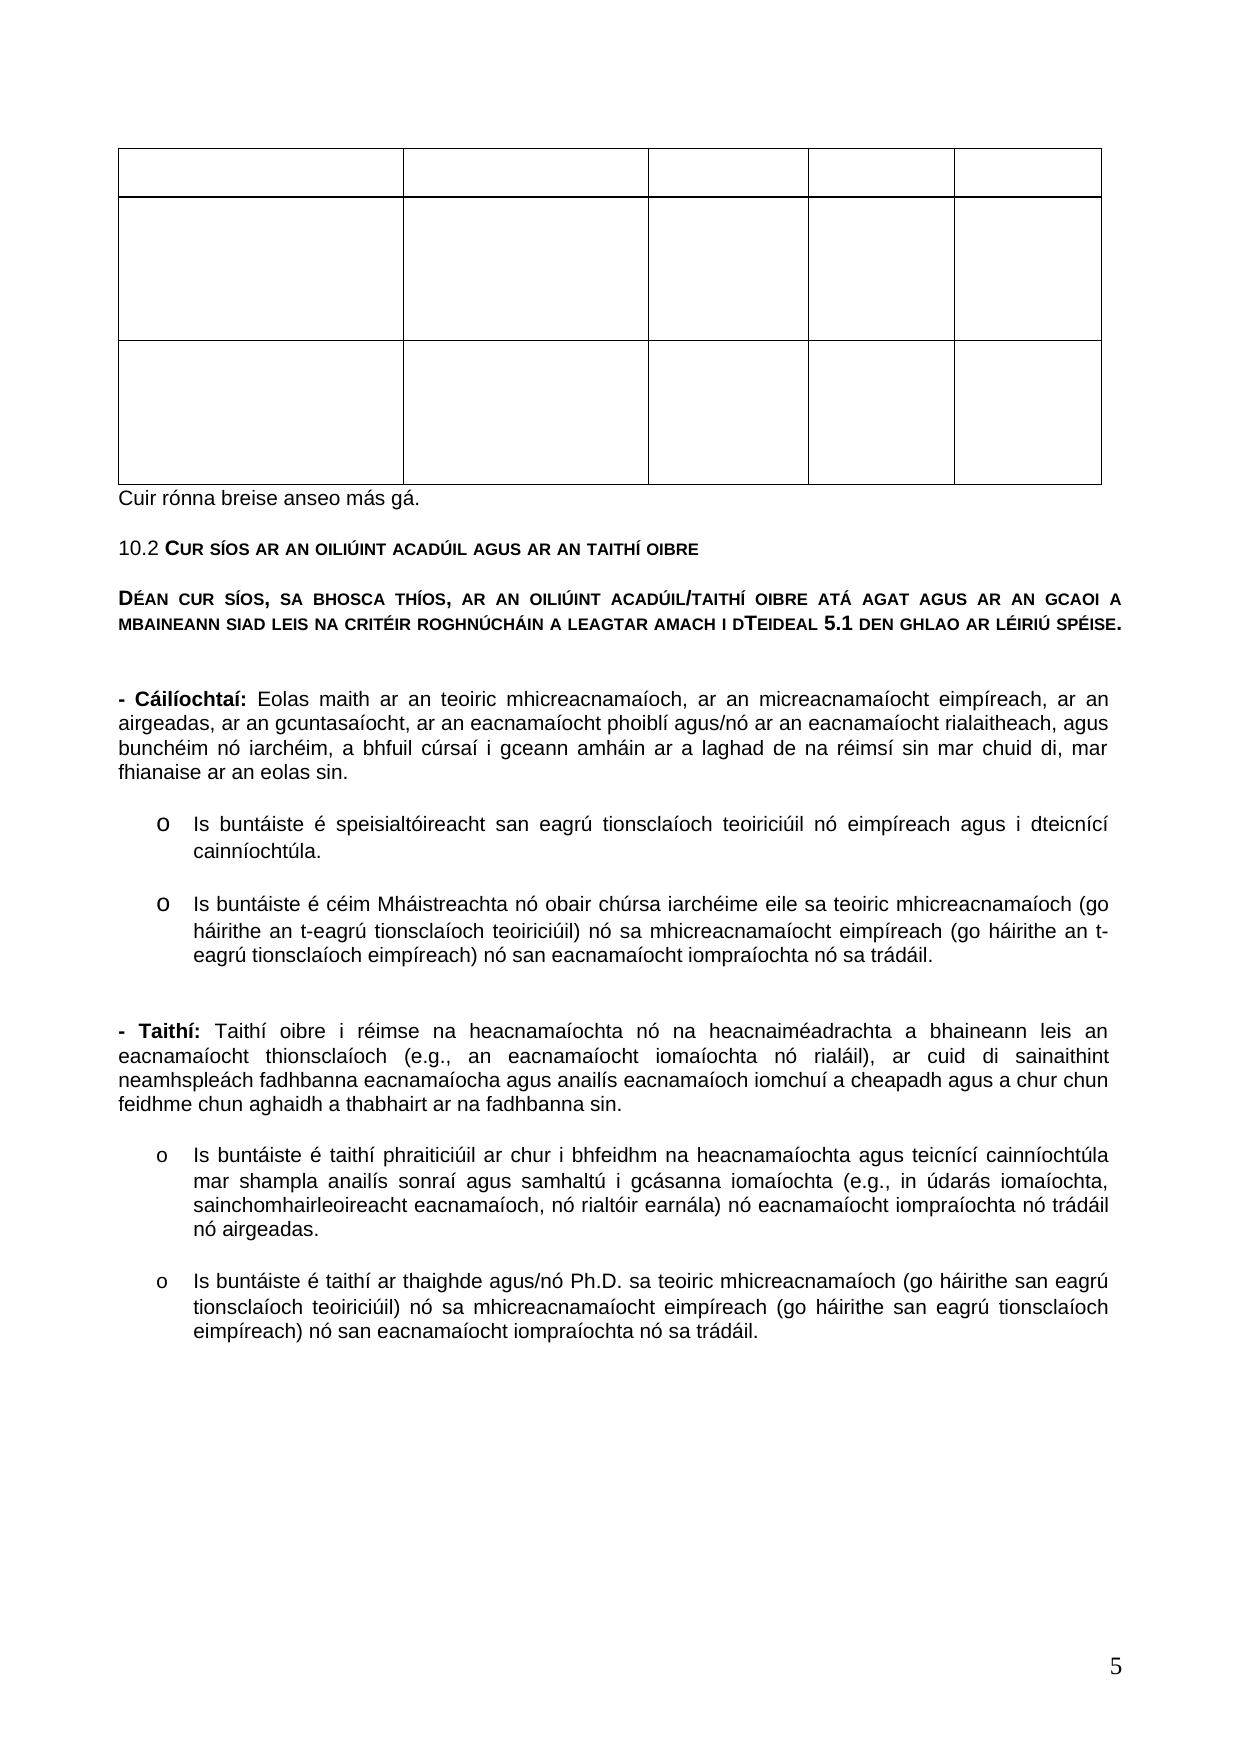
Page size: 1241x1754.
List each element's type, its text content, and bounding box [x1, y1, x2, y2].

list Is buntáiste é taithí phraiticiúil ar chur i bhfeidhm na heacnamaíochta agus teicnící cainníochtúla mar shampla anailís sonraí agus samhaltú i gcásanna iomaíochta (e.g., in údarás iomaíochta, sainchomhairleoireacht eacnamaíoch, nó rialtóir earnála) nó eacnamaíocht iompraíochta nó trádáil nó airgeadas. [156, 1143, 1110, 1241]
text Déan cur síos, sa bhosca thíos, ar an oiliúint acadúil/taithí oibre atá agat agus ar an gcaoi a mbaineann siad leis na critéir roghnúcháin a leagtar amach i dTeideal 5.1 den ghlao ar léiriú spéise. [118, 585, 1122, 635]
list - Cáilíochtaí: Eolas maith ar an teoiric mhicreacnamaíoch, ar an micreacnamaíocht eimpíreach, ar an airgeadas, ar an gcuntasaíocht, ar an eacnamaíocht phoiblí agus/nó ar an eacnamaíocht rialaitheach, agus bunchéim nó iarchéim, a bhfuil cúrsaí i gceann amháin ar a laghad de na réimsí sin mar chuid di, mar fhianaise ar an eolas sin. [118, 687, 1110, 783]
table_cell [119, 341, 403, 484]
list Is buntáiste é speisialtóireacht san eagrú tionsclaíoch teoiriciúil nó eimpíreach agus i dteicnící cainníochtúla. [156, 811, 1110, 863]
list Is buntáiste é taithí ar thaighde agus/nó Ph.D. sa teoiric mhicreacnamaíoch (go háirithe san eagrú tionsclaíoch teoiriciúil) nó sa mhicreacnamaíocht eimpíreach (go háirithe san eagrú tionsclaíoch eimpíreach) nó san eacnamaíocht iompraíochta nó sa trádáil. [156, 1268, 1110, 1343]
table_cell [809, 198, 954, 340]
table_cell [649, 341, 808, 484]
table_cell [119, 149, 403, 196]
table_cell [649, 149, 808, 196]
table_cell [119, 198, 403, 340]
table_cell [809, 149, 954, 196]
table_cell [404, 149, 648, 196]
list Is buntáiste é céim Mháistreachta nó obair chúrsa iarchéime eile sa teoiric mhicreacnamaíoch (go háirithe an t-eagrú tionsclaíoch teoiriciúil) nó sa mhicreacnamaíocht eimpíreach (go háirithe an t-eagrú tionsclaíoch eimpíreach) nó san eacnamaíocht iompraíochta nó sa trádáil. [156, 890, 1110, 967]
table_cell [649, 198, 808, 340]
table_cell [955, 341, 1101, 484]
table_cell [809, 341, 954, 484]
table_cell [955, 198, 1101, 340]
table_cell [404, 198, 648, 340]
list - Taithí: Taithí oibre i réimse na heacnamaíochta nó na heacnaiméadrachta a bhaineann leis an eacnamaíocht thionsclaíoch (e.g., an eacnamaíocht iomaíochta nó rialáil), ar cuid di sainaithint neamhspleách fadhbanna eacnamaíocha agus anailís eacnamaíoch iomchuí a cheapadh agus a chur chun feidhme chun aghaidh a thabhairt ar na fadhbanna sin. [118, 1019, 1110, 1116]
table_cell [955, 149, 1101, 196]
text Cuir rónna breise anseo más gá. [118, 485, 1122, 510]
table_cell [404, 341, 648, 484]
list Cur síos ar an oiliúint acadúil agus ar an taithí oibre [118, 535, 1122, 560]
